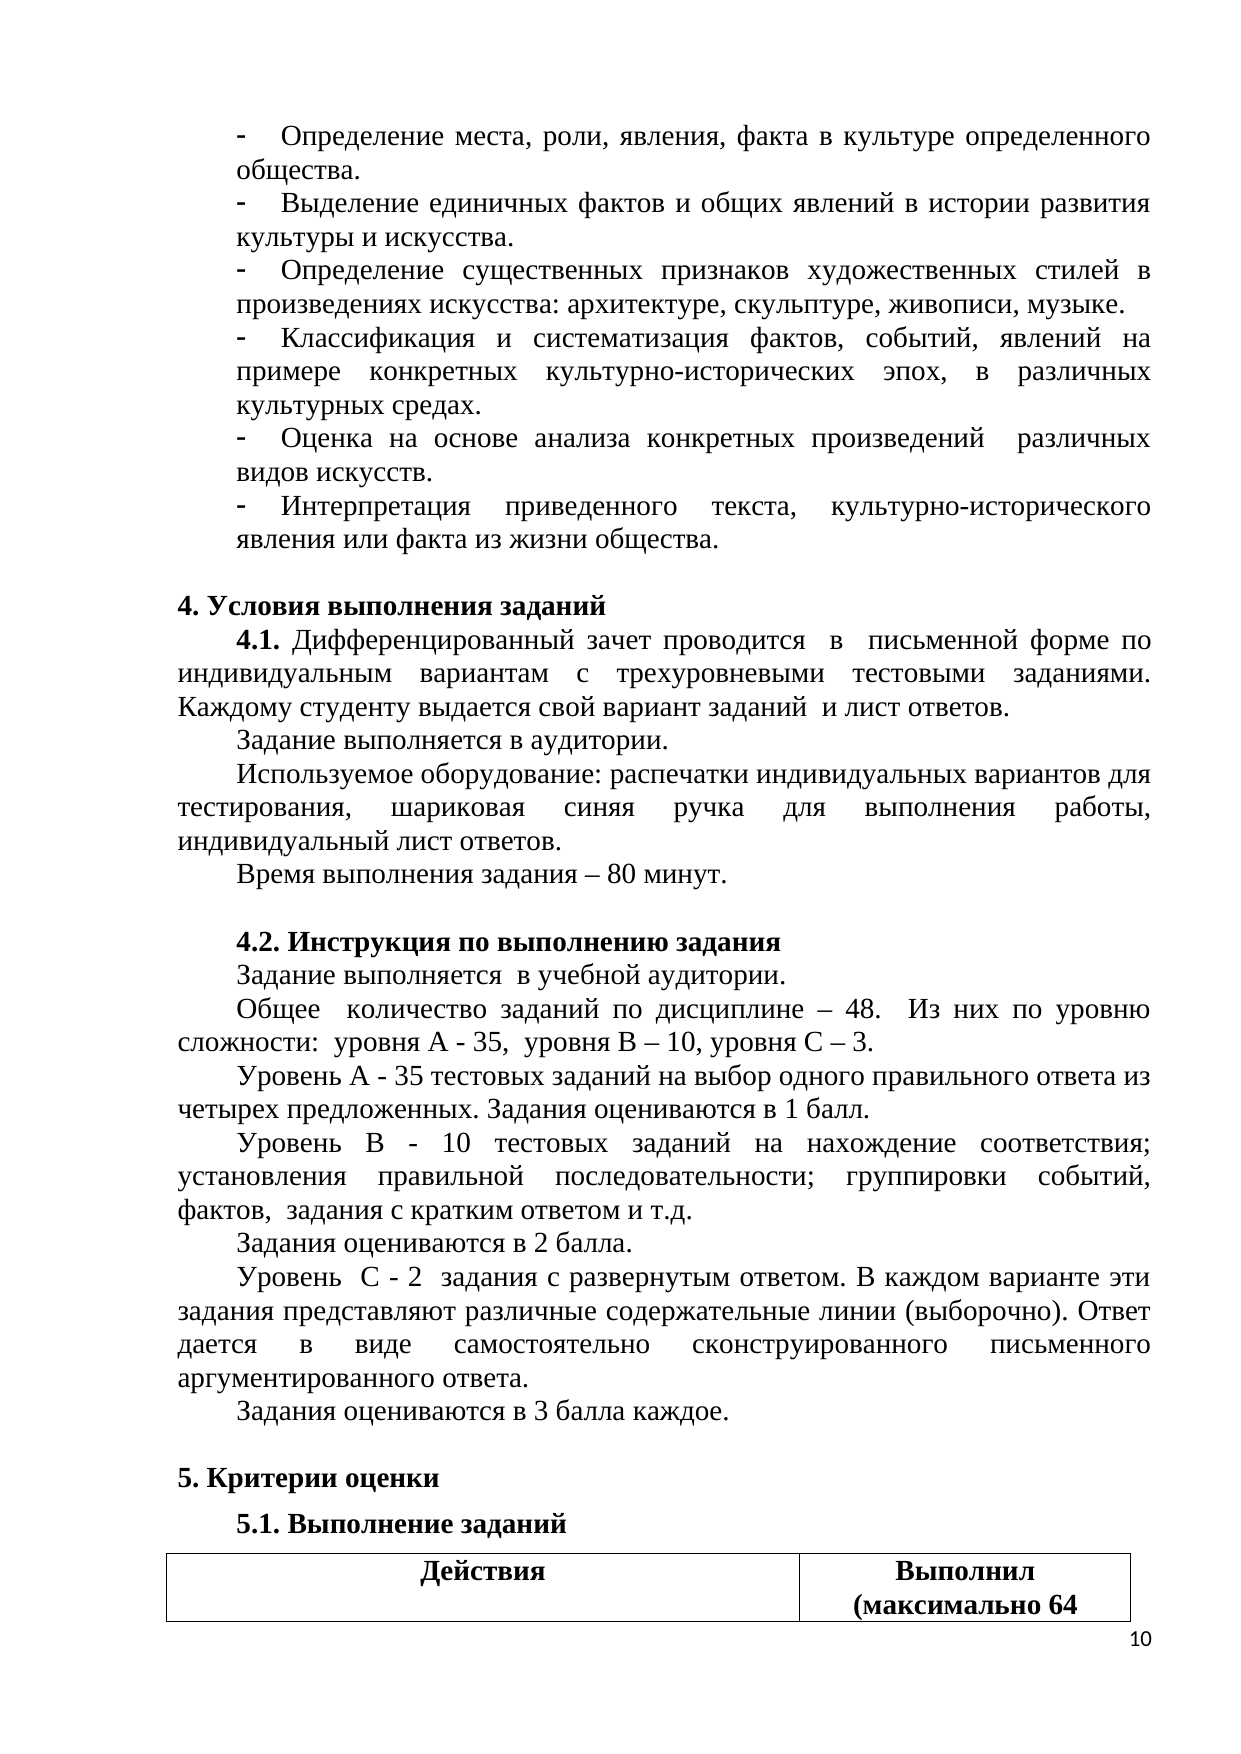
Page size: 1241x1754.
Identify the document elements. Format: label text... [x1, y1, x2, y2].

list Определение места, роли, явления, факта в культуре определенного общества. [236, 118, 1152, 185]
text 4. Условия выполнения заданий [177, 588, 1152, 622]
list Классификация и систематизация фактов, событий, явлений на примере конкретных культурно-исторических эпох, в различных культурных средах. [236, 320, 1152, 420]
text Общее количество заданий по дисциплине – 48. Из них по уровню сложности: уровня А - 35, уровня В – 10, уровня С – 3. [177, 991, 1152, 1058]
text 4.1. Дифференцированный зачет проводится в письменной форме по индивидуальным вариантам с трехуровневыми тестовыми заданиями. Каждому студенту выдается свой вариант заданий и лист ответов. [177, 622, 1152, 722]
text 4.2. Инструкция по выполнению задания [177, 924, 1152, 957]
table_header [800, 1554, 1130, 1621]
text Уровень А - 35 тестовых заданий на выбор одного правильного ответа из четырех предложенных. Задания оцениваются в 1 балл. [177, 1058, 1152, 1125]
text Задания оцениваются в 2 балла. [177, 1226, 1152, 1259]
text Задания оцениваются в 3 балла каждое. [177, 1393, 1152, 1427]
text 5.1. Выполнение заданий [177, 1506, 1152, 1540]
list Выделение единичных фактов и общих явлений в истории развития культуры и искусства. [236, 185, 1152, 252]
text Задание выполняется в аудитории. [177, 722, 1152, 756]
text 5. Критерии оценки [177, 1460, 1152, 1494]
list Определение существенных признаков художественных стилей в произведениях искусства: архитектуре, скульптуре, живописи, музыке. [236, 252, 1152, 320]
list Оценка на основе анализа конкретных произведений различных видов искусств. [236, 420, 1152, 488]
text Уровень С - 2 задания с развернутым ответом. В каждом варианте эти задания представляют различные содержательные линии (выборочно). Ответ дается в виде самостоятельно сконструированного письменного аргументированного ответа. [177, 1259, 1152, 1393]
text Уровень В - 10 тестовых заданий на нахождение соответствия; установления правильной последовательности; группировки событий, фактов, задания с кратким ответом и т.д. [177, 1125, 1152, 1226]
text Используемое оборудование: распечатки индивидуальных вариантов для тестирования, шариковая синяя ручка для выполнения работы, индивидуальный лист ответов. [177, 756, 1152, 857]
text Время выполнения задания – 80 минут. [177, 857, 1152, 890]
text Задание выполняется в учебной аудитории. [177, 957, 1152, 991]
table_header Действия [167, 1554, 799, 1621]
list Интерпретация приведенного текста, культурно-исторического явления или факта из жизни общества. [236, 488, 1152, 555]
